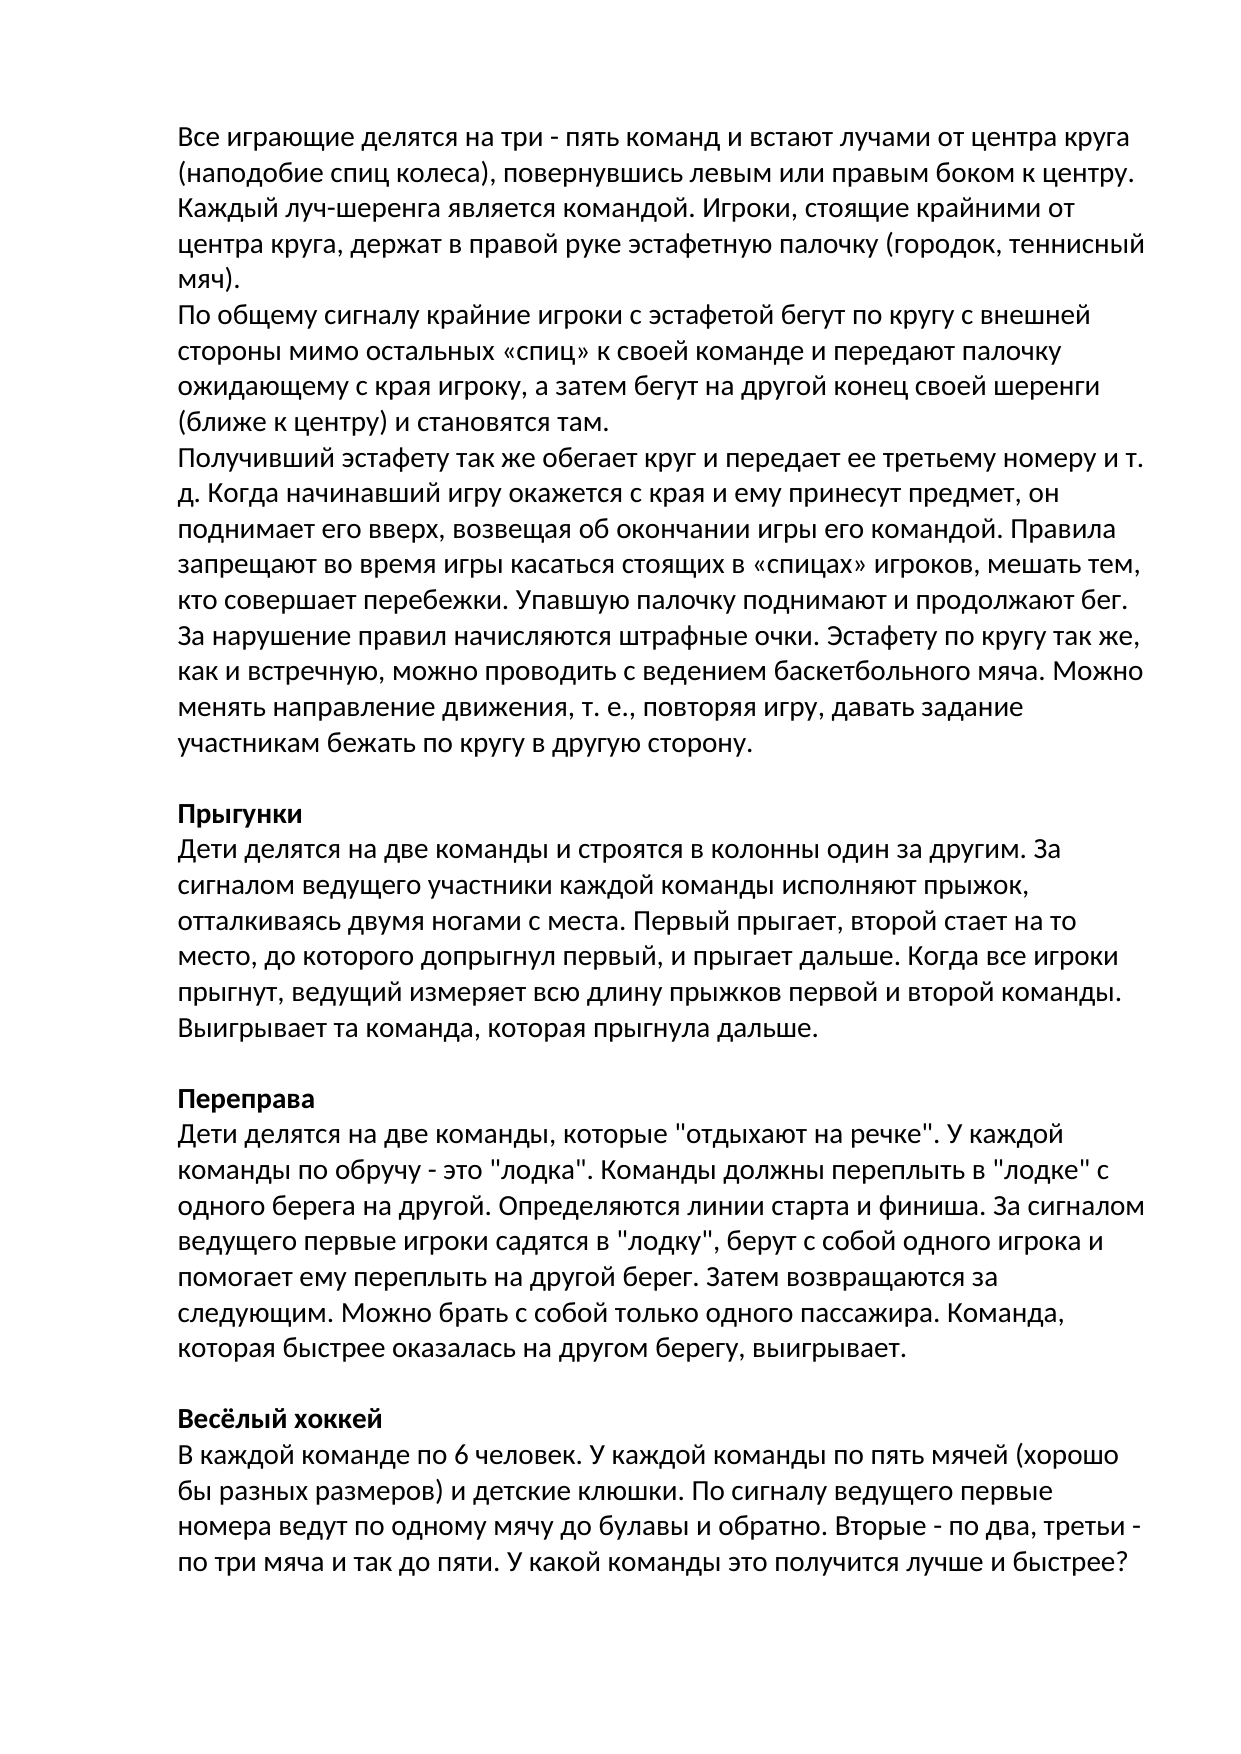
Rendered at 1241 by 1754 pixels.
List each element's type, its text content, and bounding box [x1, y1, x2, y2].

text Все играющие делятся на три - пять команд и встают лучами от центра круга (наподобие спиц колеса), повернувшись левым или правым боком к центру. Каждый луч-шеренга является командой. Игроки, стоящие крайними от центра круга, держат в правой руке эстафетную палочку (городок, теннисный мяч). [177, 118, 1152, 296]
text В каждой команде по 6 человек. У каждой команды по пять мячей (хорошо бы разных размеров) и детские клюшки. По сигналу ведущего первые номера ведут по одному мячу до булавы и обратно. Вторые - по два, третьи - по три мяча и так до пяти. У какой команды это получится лучше и быстрее? [177, 1436, 1152, 1579]
text Дети делятся на две команды, которые "отдыхают на речке". У каждой команды по обручу - это "лодка". Команды должны переплыть в "лодке" с одного берега на другой. Определяются линии старта и финиша. За сигналом ведущего первые игроки садятся в "лодку", берут с собой одного игрока и помогает ему переплыть на другой берег. Затем возвращаются за следующим. Можно брать с собой только одного пассажира. Команда, которая быстрее оказалась на другом берегу, выигрывает. [177, 1116, 1152, 1365]
text Дети делятся на две команды и строятся в колонны один за другим. За сигналом ведущего участники каждой команды исполняют прыжок, отталкиваясь двумя ногами с места. Первый прыгает, второй стает на то место, до которого допрыгнул первый, и прыгает дальше. Когда все игроки прыгнут, ведущий измеряет всю длину прыжков первой и второй команды. Выигрывает та команда, которая прыгнула дальше. [177, 831, 1152, 1044]
text Получивший эстафету так же обегает круг и передает ее третьему номеру и т. д. Когда начинавший игру окажется с края и ему принесут предмет, он поднимает его вверх, возвещая об окончании игры его командой. Правила запрещают во время игры касаться стоящих в «спицах» игроков, мешать тем, кто совершает перебежки. Упавшую палочку поднимают и продолжают бег. За нарушение правил начисляются штрафные очки. Эстафету по кругу так же, как и встречную, можно проводить с ведением баскетбольного мяча. Можно менять направление движения, т. е., повторяя игру, давать задание участникам бежать по кругу в другую сторону. [177, 439, 1152, 759]
text По общему сигналу крайние игроки с эстафетой бегут по кругу с внешней стороны мимо остальных «спиц» к своей команде и передают палочку ожидающему с края игроку, а затем бегут на другой конец своей шеренги (ближе к центру) и становятся там. [177, 296, 1152, 439]
text Прыгунки [177, 795, 1152, 831]
text Переправа [177, 1080, 1152, 1116]
text Весёлый хоккей [177, 1401, 1152, 1436]
